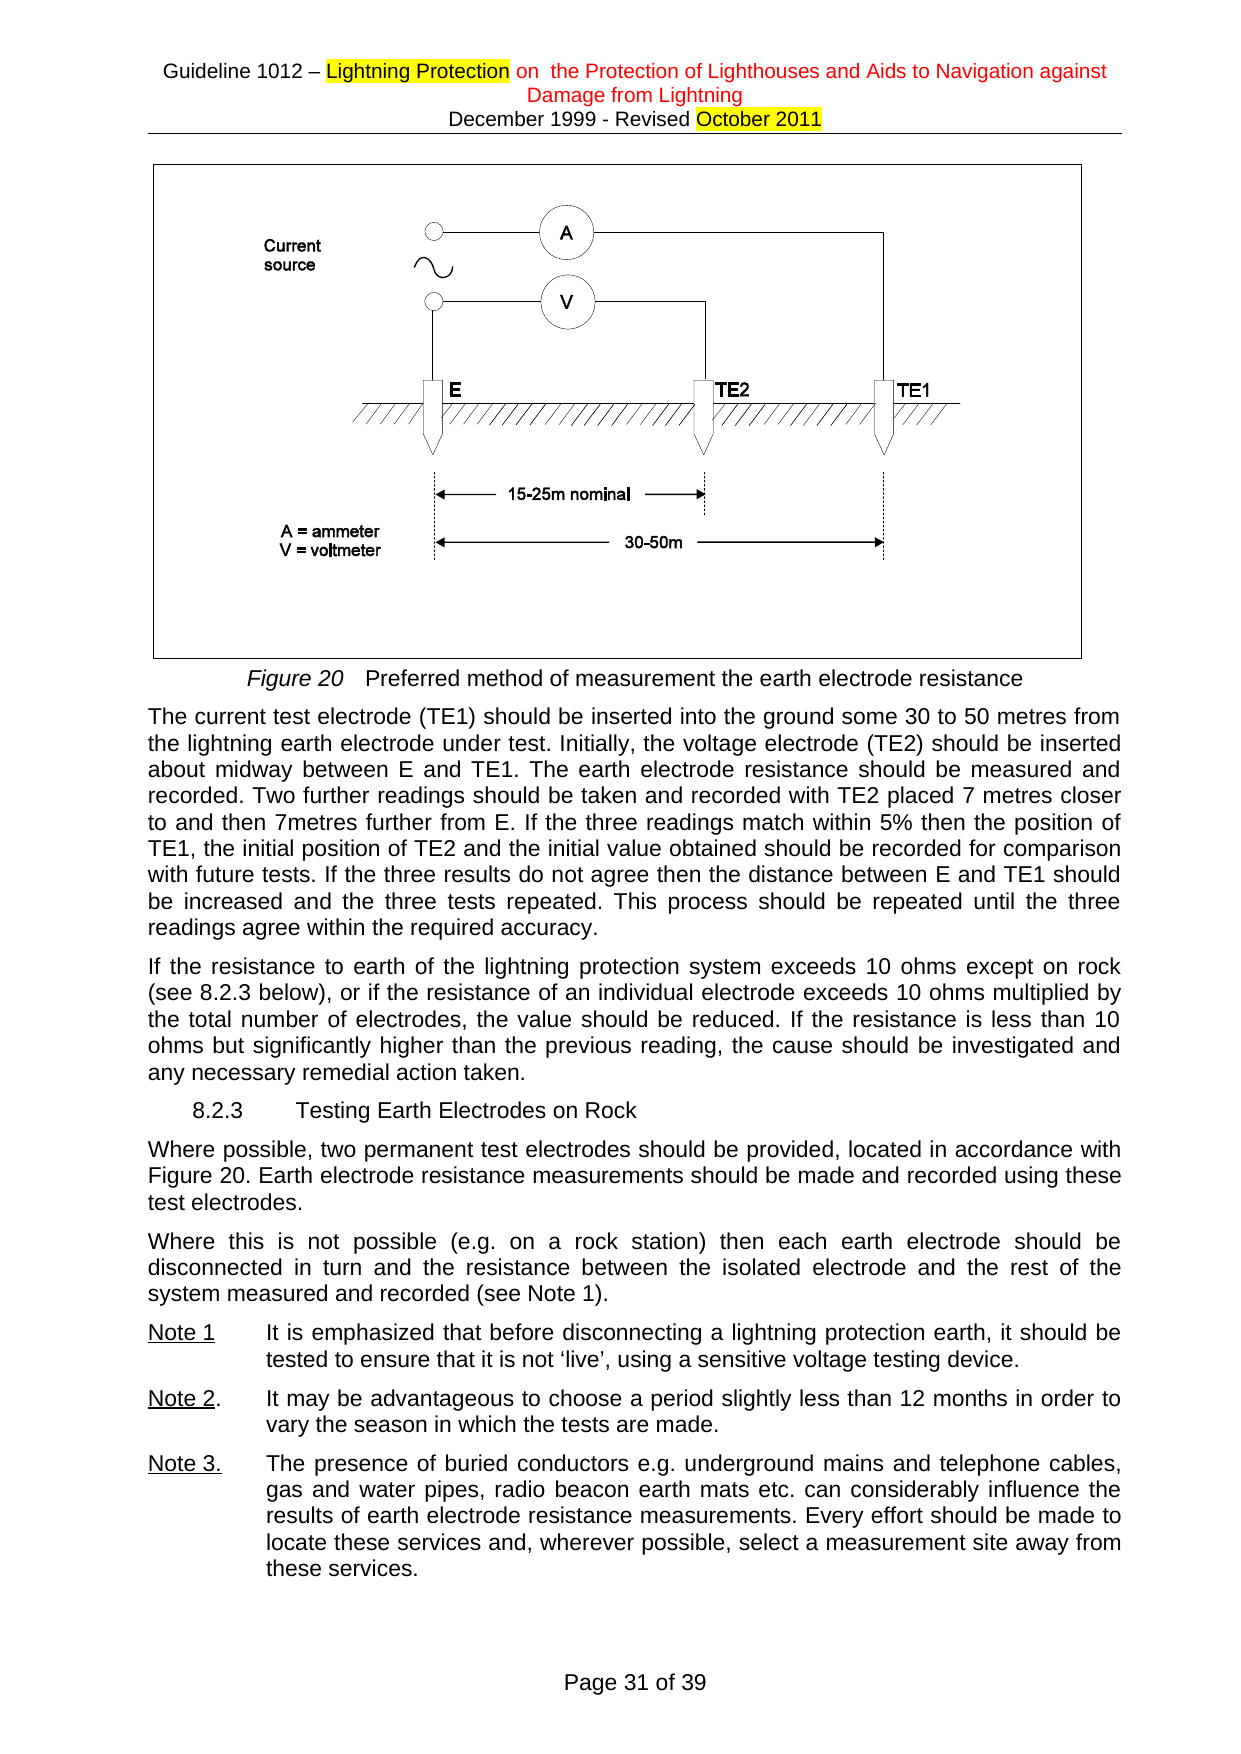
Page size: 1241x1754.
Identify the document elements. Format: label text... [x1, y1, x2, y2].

text If the resistance to earth of the lightning protection system exceeds 10 ohms except on rock (see 8.2.3 below), or if the resistance of an individual electrode exceeds 10 ohms multiplied by the total number of electrodes, the value should be reduced. If the resistance is less than 10 ohms but significantly higher than the previous reading, the cause should be investigated and any necessary remedial action taken. [148, 953, 1122, 1085]
text Where this is not possible (e.g. on a rock station) then each earth electrode should be disconnected in turn and the resistance between the isolated electrode and the rest of the system measured and recorded (see Note 1). [148, 1228, 1122, 1307]
text Note 1 It is emphasized that before disconnecting a lightning protection earth, it should be tested to ensure that it is not ‘live’, using a sensitive voltage testing device. [148, 1319, 1122, 1372]
text Note 2. It may be advantageous to choose a period slightly less than 12 months in order to vary the season in which the tests are made. [148, 1384, 1122, 1437]
text Preferred method of measurement the earth electrode resistance [148, 158, 1122, 691]
text The current test electrode (TE1) should be inserted into the ground some 30 to 50 metres from the lightning earth electrode under test. Initially, the voltage electrode (TE2) should be inserted about midway between E and TE1. The earth electrode resistance should be measured and recorded. Two further readings should be taken and recorded with TE2 placed 7 metres closer to and then 7metres further from E. If the three readings match within 5% then the position of TE1, the initial position of TE2 and the initial value obtained should be recorded for comparison with future tests. If the three results do not agree then the distance between E and TE1 should be increased and the three tests repeated. This process should be repeated until the three readings agree within the required accuracy. [148, 703, 1122, 941]
text Where possible, two permanent test electrodes should be provided, located in accordance with Figure 20. Earth electrode resistance measurements should be made and recorded using these test electrodes. [148, 1136, 1122, 1215]
subtitle Testing Earth Electrodes on Rock [192, 1097, 1122, 1124]
text Note 3. The presence of buried conductors e.g. underground mains and telephone cables, gas and water pipes, radio beacon earth mats etc. can considerably influence the results of earth electrode resistance measurements. Every effort should be made to locate these services and, wherever possible, select a measurement site away from these services. [148, 1450, 1122, 1581]
